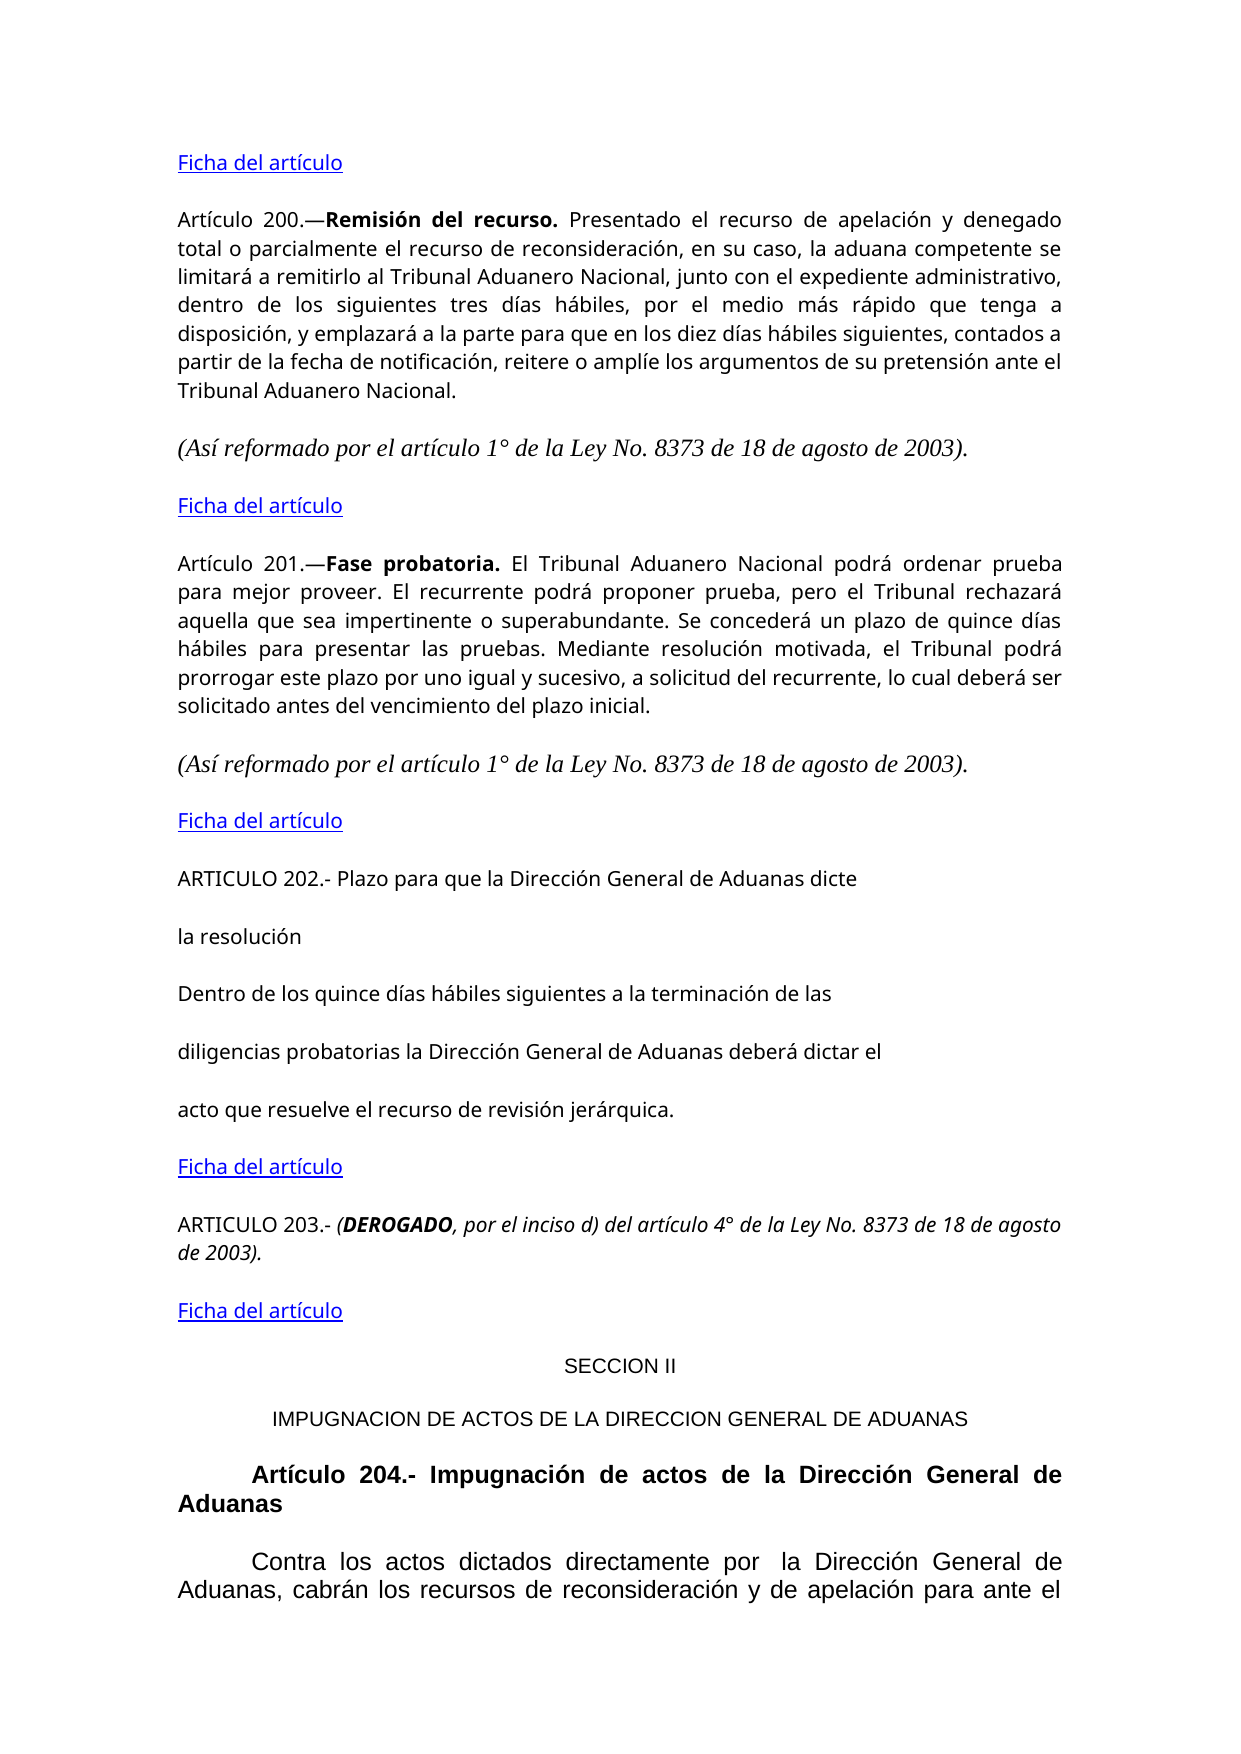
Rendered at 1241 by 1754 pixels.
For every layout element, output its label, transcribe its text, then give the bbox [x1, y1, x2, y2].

text Artículo 204.- Impugnación de actos de la Dirección General de Aduanas [177, 1460, 1063, 1517]
text Ficha del artículo [177, 807, 1063, 835]
text IMPUGNACION DE ACTOS DE LA DIRECCION GENERAL DE ADUANAS [177, 1407, 1063, 1431]
text ARTICULO 202.- Plazo para que la Dirección General de Aduanas dicte [177, 864, 1063, 893]
text Dentro de los quince días hábiles siguientes a la terminación de las [177, 979, 1063, 1008]
text la resolución [177, 922, 1063, 950]
text Ficha del artículo [177, 491, 1063, 520]
text Ficha del artículo [177, 1152, 1063, 1181]
text acto que resuelve el recurso de revisión jerárquica. [177, 1095, 1063, 1123]
text (Así reformado por el artículo 1° de la Ley No. 8373 de 18 de agosto de 2003). [177, 749, 1063, 777]
text SECCION II [177, 1353, 1063, 1377]
text Ficha del artículo [177, 1296, 1063, 1324]
text ARTICULO 203.- (DEROGADO, por el inciso d) del artículo 4° de la Ley No. 8373 de 18 de agosto de 2003). [177, 1210, 1063, 1267]
text Artículo 200.—Remisión del recurso. Presentado el recurso de apelación y denegado total o parcialmente el recurso de reconsideración, en su caso, la aduana competente se limitará a remitirlo al Tribunal Aduanero Nacional, junto con el expediente administrativo, dentro de los siguientes tres días hábiles, por el medio más rápido que tenga a disposición, y emplazará a la parte para que en los diez días hábiles siguientes, contados a partir de la fecha de notificación, reitere o amplíe los argumentos de su pretensión ante el Tribunal Aduanero Nacional. [177, 205, 1063, 404]
text Artículo 201.—Fase probatoria. El Tribunal Aduanero Nacional podrá ordenar prueba para mejor proveer. El recurrente podrá proponer prueba, pero el Tribunal rechazará aquella que sea impertinente o superabundante. Se concederá un plazo de quince días hábiles para presentar las pruebas. Mediante resolución motivada, el Tribunal podrá prorrogar este plazo por uno igual y sucesivo, a solicitud del recurrente, lo cual deberá ser solicitado antes del vencimiento del plazo inicial. [177, 549, 1063, 719]
text Ficha del artículo [177, 148, 1063, 176]
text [177, 1546, 1063, 1604]
text diligencias probatorias la Dirección General de Aduanas deberá dictar el [177, 1037, 1063, 1066]
text (Así reformado por el artículo 1° de la Ley No. 8373 de 18 de agosto de 2003). [177, 433, 1063, 462]
